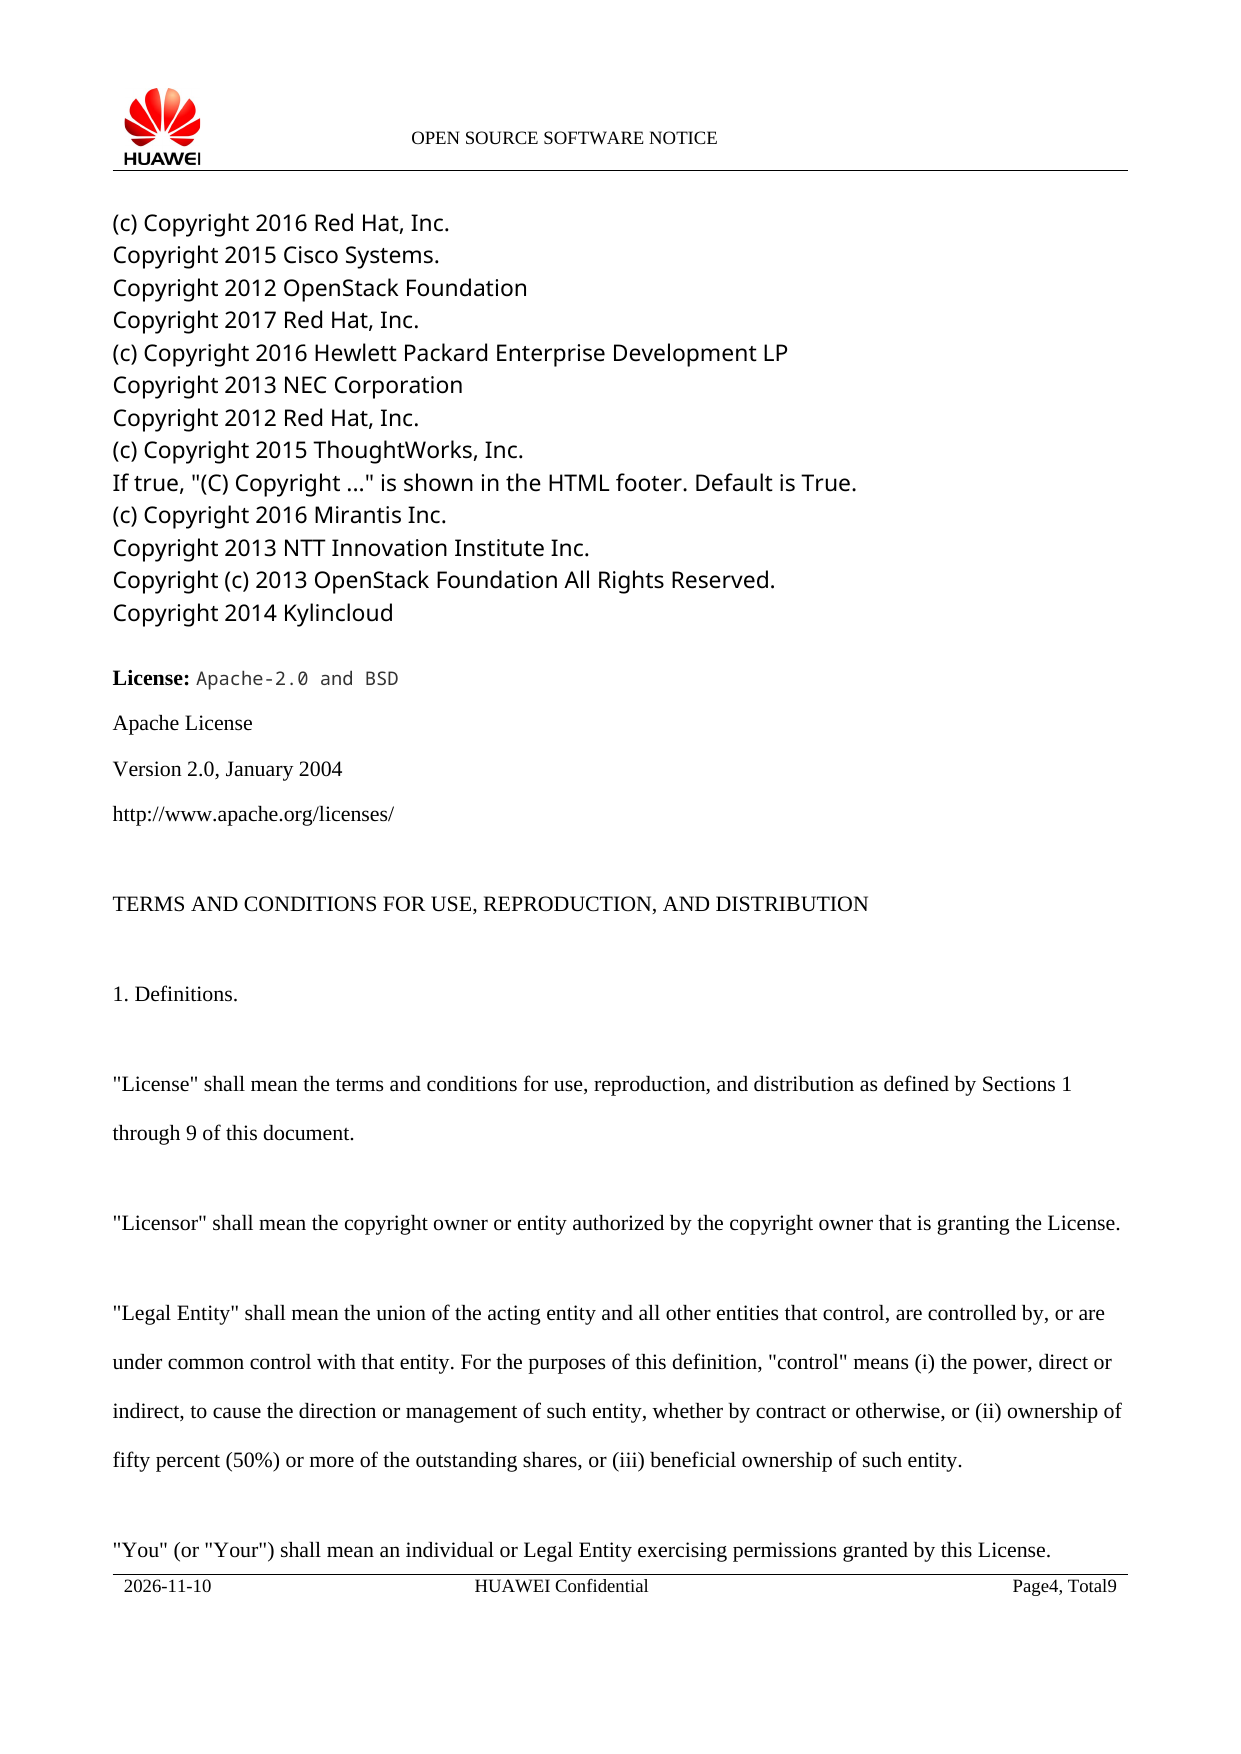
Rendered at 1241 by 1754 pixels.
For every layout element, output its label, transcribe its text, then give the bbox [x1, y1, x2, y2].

text (c) Copyright 2016 Red Hat, Inc. [112, 206, 1128, 239]
text (c) Copyright 2016 Hewlett Packard Enterprise Development LP [112, 336, 1128, 369]
text Apache License [112, 707, 1128, 739]
text (c) Copyright 2015 ThoughtWorks, Inc. [112, 434, 1128, 466]
text Copyright 2013 NEC Corporation [112, 369, 1128, 401]
text "You" (or "Your") shall mean an individual or Legal Entity exercising permissions granted by this License. [112, 1533, 1128, 1566]
text http://www.apache.org/licenses/ [112, 797, 1128, 829]
text Copyright 2015 Cisco Systems. [112, 239, 1128, 271]
text TERMS AND CONDITIONS FOR USE, REPRODUCTION, AND DISTRIBUTION [112, 887, 1128, 920]
text "Licensor" shall mean the copyright owner or entity authorized by the copyright owner that is granting the License. [112, 1207, 1128, 1239]
text (c) Copyright 2016 Mirantis Inc. [112, 499, 1128, 531]
text Copyright 2014 Kylincloud [112, 596, 1128, 629]
text Copyright 2013 NTT Innovation Institute Inc. [112, 531, 1128, 564]
text Copyright 2012 Red Hat, Inc. [112, 401, 1128, 434]
text "License" shall mean the terms and conditions for use, reproduction, and distribution as defined by Sections 1 through 9 of this document. [112, 1068, 1128, 1149]
picture [124, 88, 201, 165]
text Copyright (c) 2013 OpenStack Foundation All Rights Reserved. [112, 564, 1128, 596]
text Version 2.0, January 2004 [112, 752, 1128, 784]
text 1. Definitions. [112, 977, 1128, 1010]
text If true, "(C) Copyright ..." is shown in the HTML footer. Default is True. [112, 466, 1128, 499]
text "Legal Entity" shall mean the union of the acting entity and all other entities that control, are controlled by, or are under common control with that entity. For the purposes of this definition, "control" means (i) the power, direct or indirect, to cause the direction or management of such entity, whether by contract or otherwise, or (ii) ownership of fifty percent (50%) or more of the outstanding shares, or (iii) beneficial ownership of such entity. [112, 1297, 1128, 1476]
text License: Apache-2.0 and BSD [112, 661, 1128, 694]
text Copyright 2017 Red Hat, Inc. [112, 304, 1128, 336]
text Copyright 2012 OpenStack Foundation [112, 271, 1128, 304]
